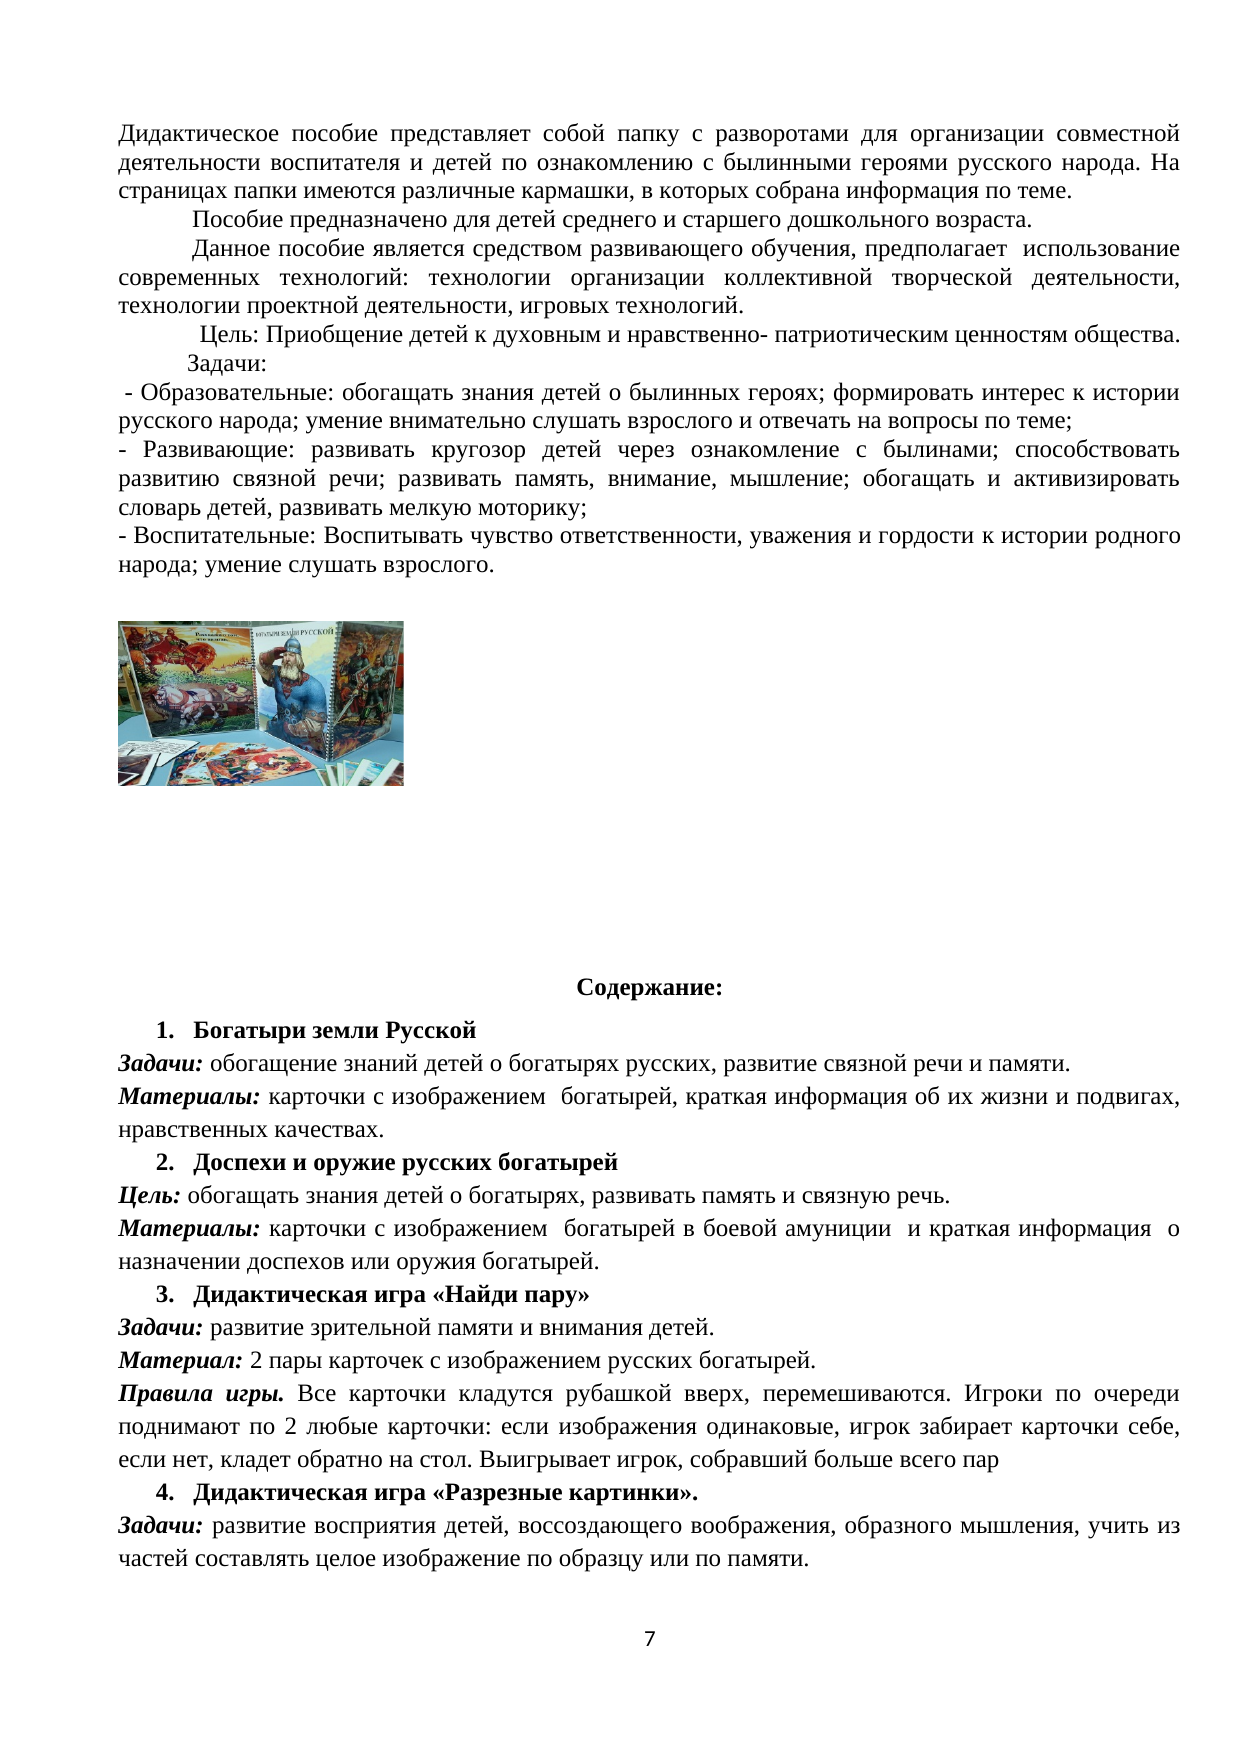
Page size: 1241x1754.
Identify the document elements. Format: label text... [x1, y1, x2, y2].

text - Развивающие: развивать кругозор детей через ознакомление с былинами; способствовать развитию связной речи; развивать память, внимание, мышление; обогащать и активизировать словарь детей, развивать мелкую моторику; [118, 434, 1181, 521]
text Задачи: обогащение знаний детей о богатырях русских, развитие связной речи и памяти. [118, 1048, 1181, 1077]
text Правила игры. Все карточки кладутся рубашкой вверх, перемешиваются. Игроки по очереди поднимают по 2 любые карточки: если изображения одинаковые, игрок забирает карточки себе, если нет, кладет обратно на стол. Выигрывает игрок, собравший больше всего пар [118, 1378, 1181, 1473]
picture [118, 621, 404, 786]
text Данное пособие является средством развивающего обучения, предполагает использование современных технологий: технологии организации коллективной творческой деятельности, технологии проектной деятельности, игровых технологий. [118, 233, 1181, 319]
text Цель: обогащать знания детей о богатырях, развивать память и связную речь. [118, 1180, 1181, 1209]
text Дидактическое пособие представляет собой папку с разворотами для организации совместной деятельности воспитателя и детей по ознакомлению с былинными героями русского народа. На страницах папки имеются различные кармашки, в которых собрана информация по теме. [118, 118, 1181, 204]
text Материалы: карточки с изображением богатырей, краткая информация об их жизни и подвигах, нравственных качествах. [118, 1081, 1181, 1143]
text Пособие предназначено для детей среднего и старшего дошкольного возраста. [118, 204, 1181, 233]
text Цель: Приобщение детей к духовным и нравственно- патриотическим ценностям общества. [118, 319, 1181, 348]
list Доспехи и оружие русских богатырей [156, 1147, 1181, 1176]
list Богатыри земли Русской [156, 1015, 1181, 1044]
list Дидактическая игра «Найди пару» [156, 1279, 1181, 1308]
text - Образовательные: обогащать знания детей о былинных героях; формировать интерес к истории русского народа; умение внимательно слушать взрослого и отвечать на вопросы по теме; [118, 377, 1181, 434]
text Содержание: [118, 972, 1181, 1001]
text Материалы: карточки с изображением богатырей в боевой амуниции и краткая информация о назначении доспехов или оружия богатырей. [118, 1213, 1181, 1275]
text Задачи: развитие восприятия детей, воссоздающего воображения, образного мышления, учить из частей составлять целое изображение по образцу или по памяти. [118, 1511, 1181, 1572]
text - Воспитательные: Воспитывать чувство ответственности, уважения и гордости к истории родного народа; умение слушать взрослого. [118, 521, 1181, 578]
text Задачи: развитие зрительной памяти и внимания детей. [118, 1312, 1181, 1341]
list Дидактическая игра «Разрезные картинки». [156, 1477, 1181, 1506]
text Материал: 2 пары карточек с изображением русских богатырей. [118, 1345, 1181, 1374]
text Задачи: [118, 348, 1181, 377]
